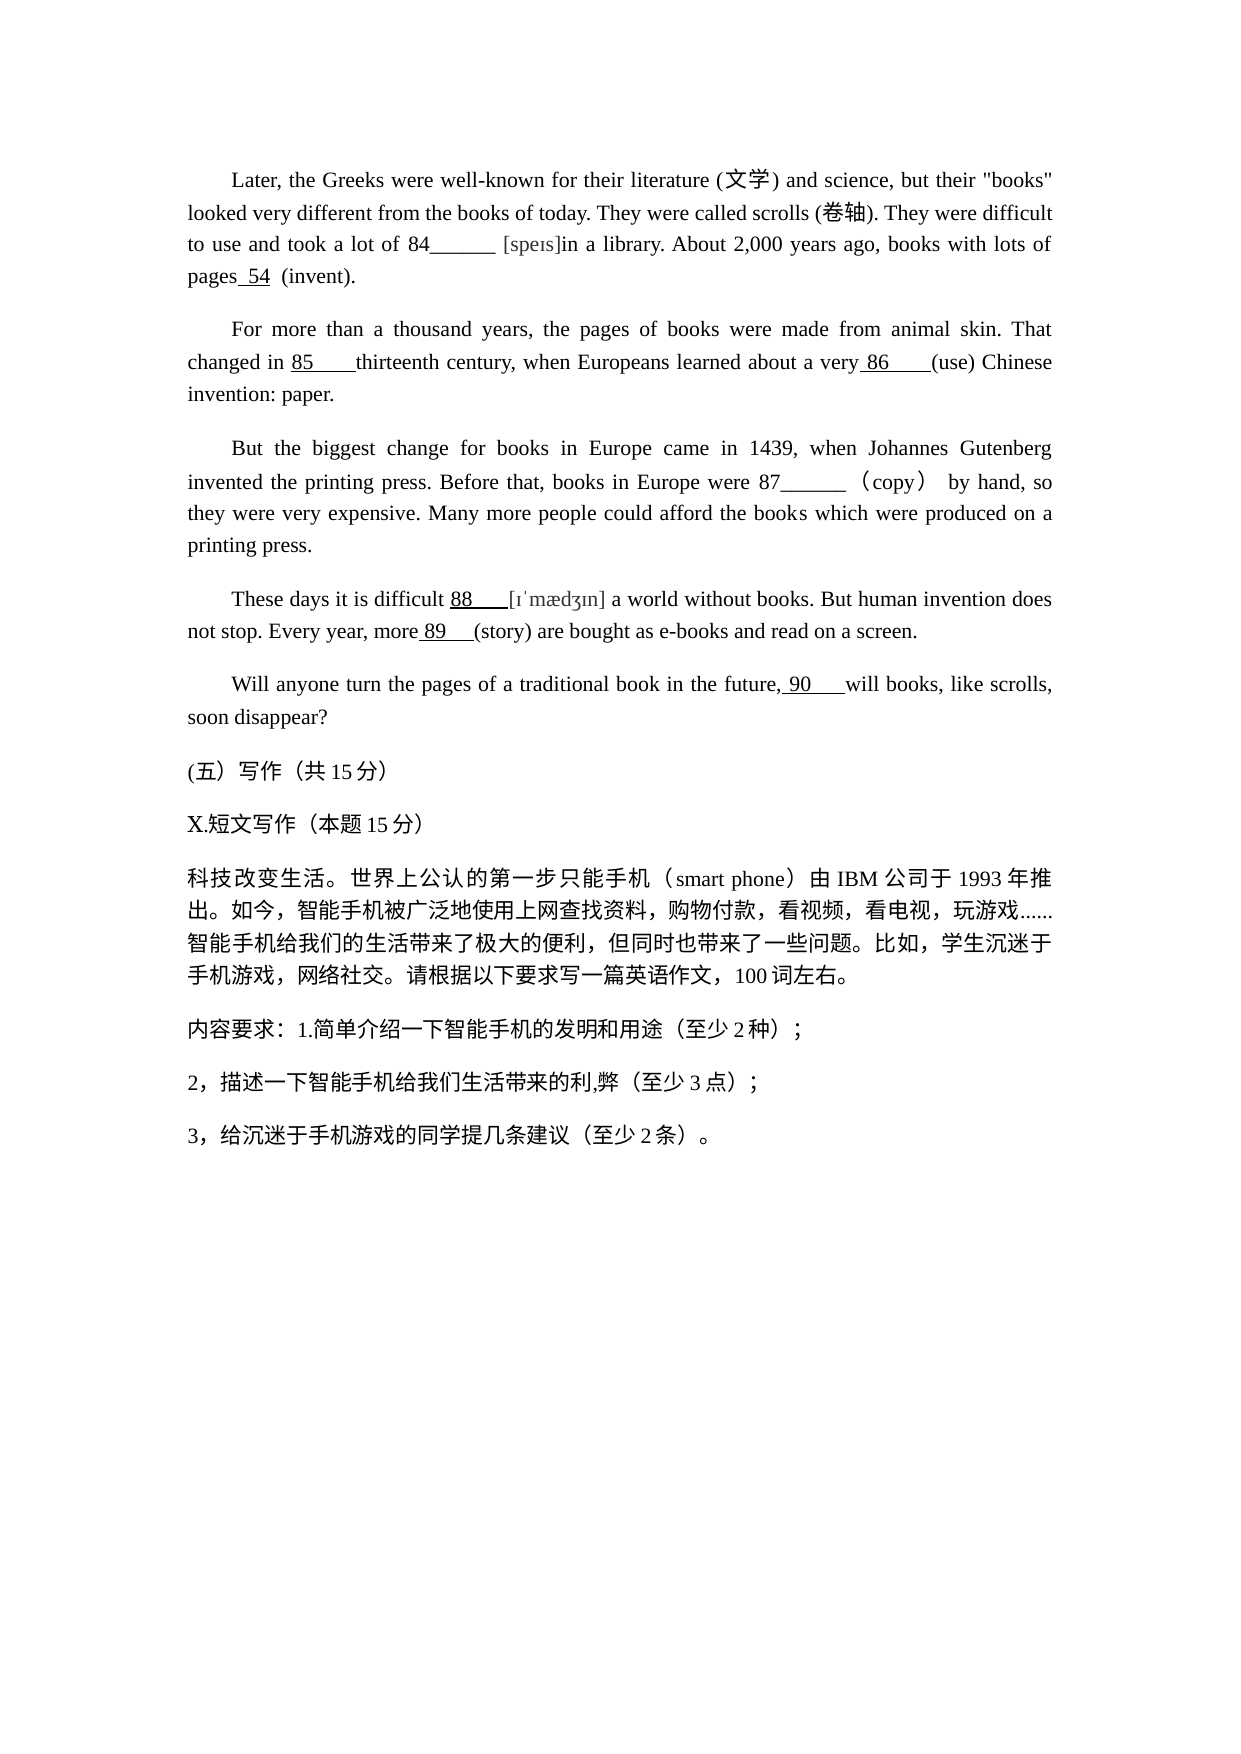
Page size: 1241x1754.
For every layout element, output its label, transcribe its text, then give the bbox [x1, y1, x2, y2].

list 内容要求：1.简单介绍一下智能手机的发明和用途（至少2种）； [187, 1011, 1053, 1044]
text Later, the Greeks were well-known for their literature (文学) and science, but their "books" looked very different from the books of today. They were called scrolls (卷轴). They were difficult to use and took a lot of 84______ [speɪs]in a library. About 2,000 years ago, books with lots of pages 54 (invent). [187, 162, 1053, 292]
list 给沉迷于手机游戏的同学提几条建议（至少2条）。 [187, 1118, 1053, 1150]
list 描述一下智能手机给我们生活带来的利,弊（至少3点）； [187, 1064, 1053, 1097]
list 写作（共15分） [187, 754, 1053, 786]
list Ⅹ.短文写作（本题15分） [187, 807, 1053, 839]
text Will anyone turn the pages of a traditional book in the future, 90 will books, like scrolls, soon disappear? [187, 668, 1053, 733]
text These days it is difficult 88 [ɪˈmædʒɪn] a world without books. But human invention does not stop. Every year, more 89 (story) are bought as e-books and read on a screen. [187, 582, 1053, 647]
list 科技改变生活。世界上公认的第一步只能手机（smart phone）由IBM公司于1993年推出。如今，智能手机被广泛地使用上网查找资料，购物付款，看视频，看电视，玩游戏......智能手机给我们的生活带来了极大的便利，但同时也带来了一些问题。比如，学生沉迷于手机游戏，网络社交。请根据以下要求写一篇英语作文，100词左右。 [187, 860, 1053, 990]
text But the biggest change for books in Europe came in 1439, when Johannes Gutenberg invented the printing press. Before that, books in Europe were 87______（copy） by hand, so they were very expensive. Many more people could afford the books which were produced on a printing press. [187, 431, 1053, 561]
text For more than a thousand years, the pages of books were made from animal skin. That changed in 85 thirteenth century, when Europeans learned about a very 86 (use) Chinese invention: paper. [187, 313, 1053, 410]
